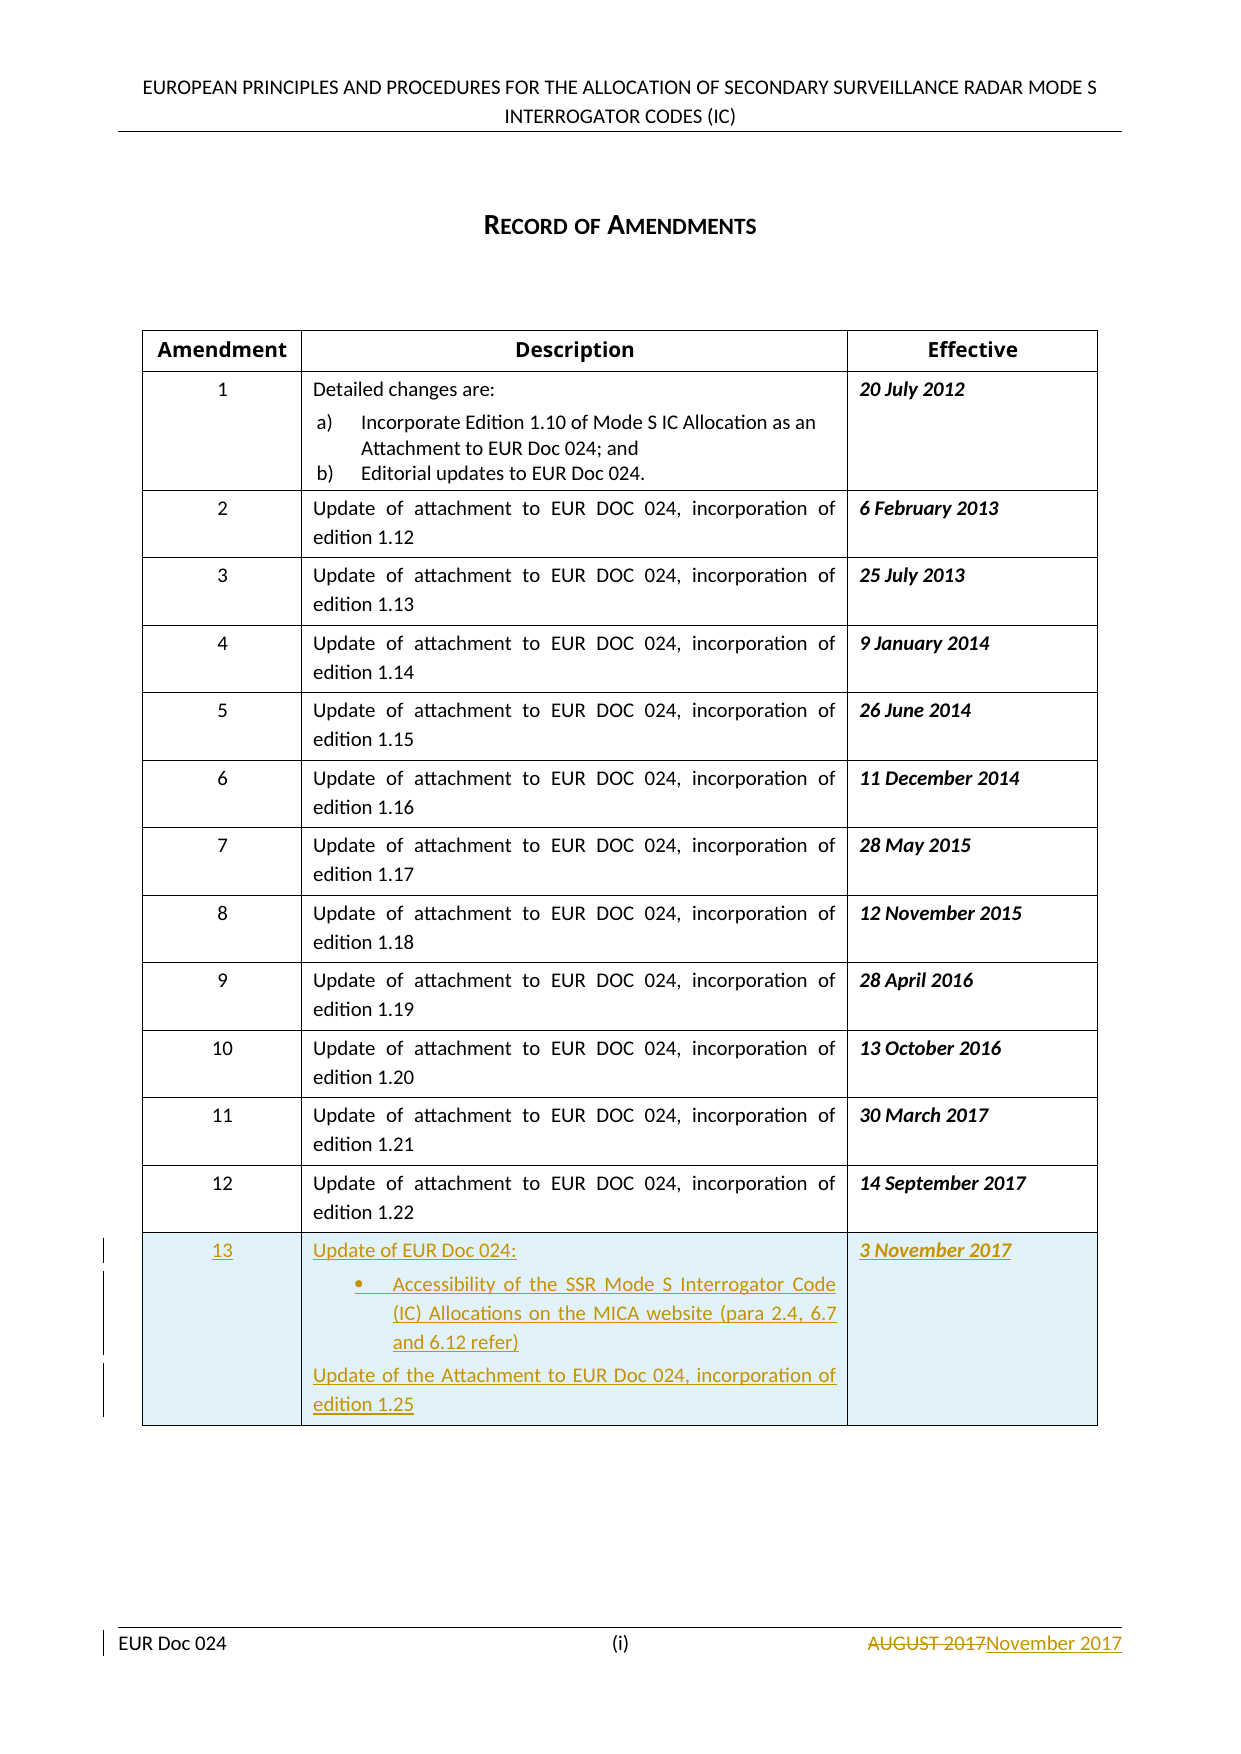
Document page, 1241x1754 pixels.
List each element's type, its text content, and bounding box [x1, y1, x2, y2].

table_cell 9 January 2014 [848, 626, 1097, 692]
table_cell 9 [143, 963, 301, 1030]
table_cell Update of attachment to EUR DOC 024, incorporation of edition 1.17 [302, 828, 847, 895]
table_cell 10 [143, 1031, 301, 1097]
table_cell Update of attachment to EUR DOC 024, incorporation of edition 1.19 [302, 963, 847, 1030]
table_cell 6 [143, 761, 301, 827]
table_cell 14 September 2017 [848, 1166, 1097, 1232]
table_cell Update of attachment to EUR DOC 024, incorporation of edition 1.22 [302, 1166, 847, 1232]
table_cell 2 [143, 491, 301, 557]
table_cell 3 [143, 558, 301, 625]
table_header Description [302, 331, 847, 371]
table_cell 4 [143, 626, 301, 692]
table_cell Update of attachment to EUR DOC 024, incorporation of edition 1.14 [302, 626, 847, 692]
table_cell Update of attachment to EUR DOC 024, incorporation of edition 1.13 [302, 558, 847, 625]
table_cell 30 March 2017 [848, 1098, 1097, 1165]
table_cell 11 December 2014 [848, 761, 1097, 827]
table_cell 12 [143, 1166, 301, 1232]
table_header Effective [848, 331, 1097, 371]
text Record of Amendments [118, 206, 1122, 242]
table_cell 13 October 2016 [848, 1031, 1097, 1097]
table_cell Update of attachment to EUR DOC 024, incorporation of edition 1.12 [302, 491, 847, 557]
table_cell 8 [143, 896, 301, 962]
table_cell 25 July 2013 [848, 558, 1097, 625]
table_cell 12 November 2015 [848, 896, 1097, 962]
table_cell Update of attachment to EUR DOC 024, incorporation of edition 1.21 [302, 1098, 847, 1165]
table_cell Update of attachment to EUR DOC 024, incorporation of edition 1.20 [302, 1031, 847, 1097]
table_cell 11 [143, 1098, 301, 1165]
table_cell 6 February 2013 [848, 491, 1097, 557]
table_cell 26 June 2014 [848, 693, 1097, 760]
table_cell Update of attachment to EUR DOC 024, incorporation of edition 1.15 [302, 693, 847, 760]
table_cell 7 [143, 828, 301, 895]
table_cell 5 [143, 693, 301, 760]
table_cell Update of attachment to EUR DOC 024, incorporation of edition 1.16 [302, 761, 847, 827]
table_header Amendment [143, 331, 301, 371]
table_cell Update of attachment to EUR DOC 024, incorporation of edition 1.18 [302, 896, 847, 962]
table_cell 1 [143, 372, 301, 490]
table_cell 28 May 2015 [848, 828, 1097, 895]
table_cell 20 July 2012 [848, 372, 1097, 490]
table_cell Detailed changes are: Incorporate Edition 1.10 of Mode S IC Allocation as an Attachment to EUR Doc 024; and Editorial updates to EUR Doc 024. [302, 372, 847, 490]
table_cell 28 April 2016 [848, 963, 1097, 1030]
